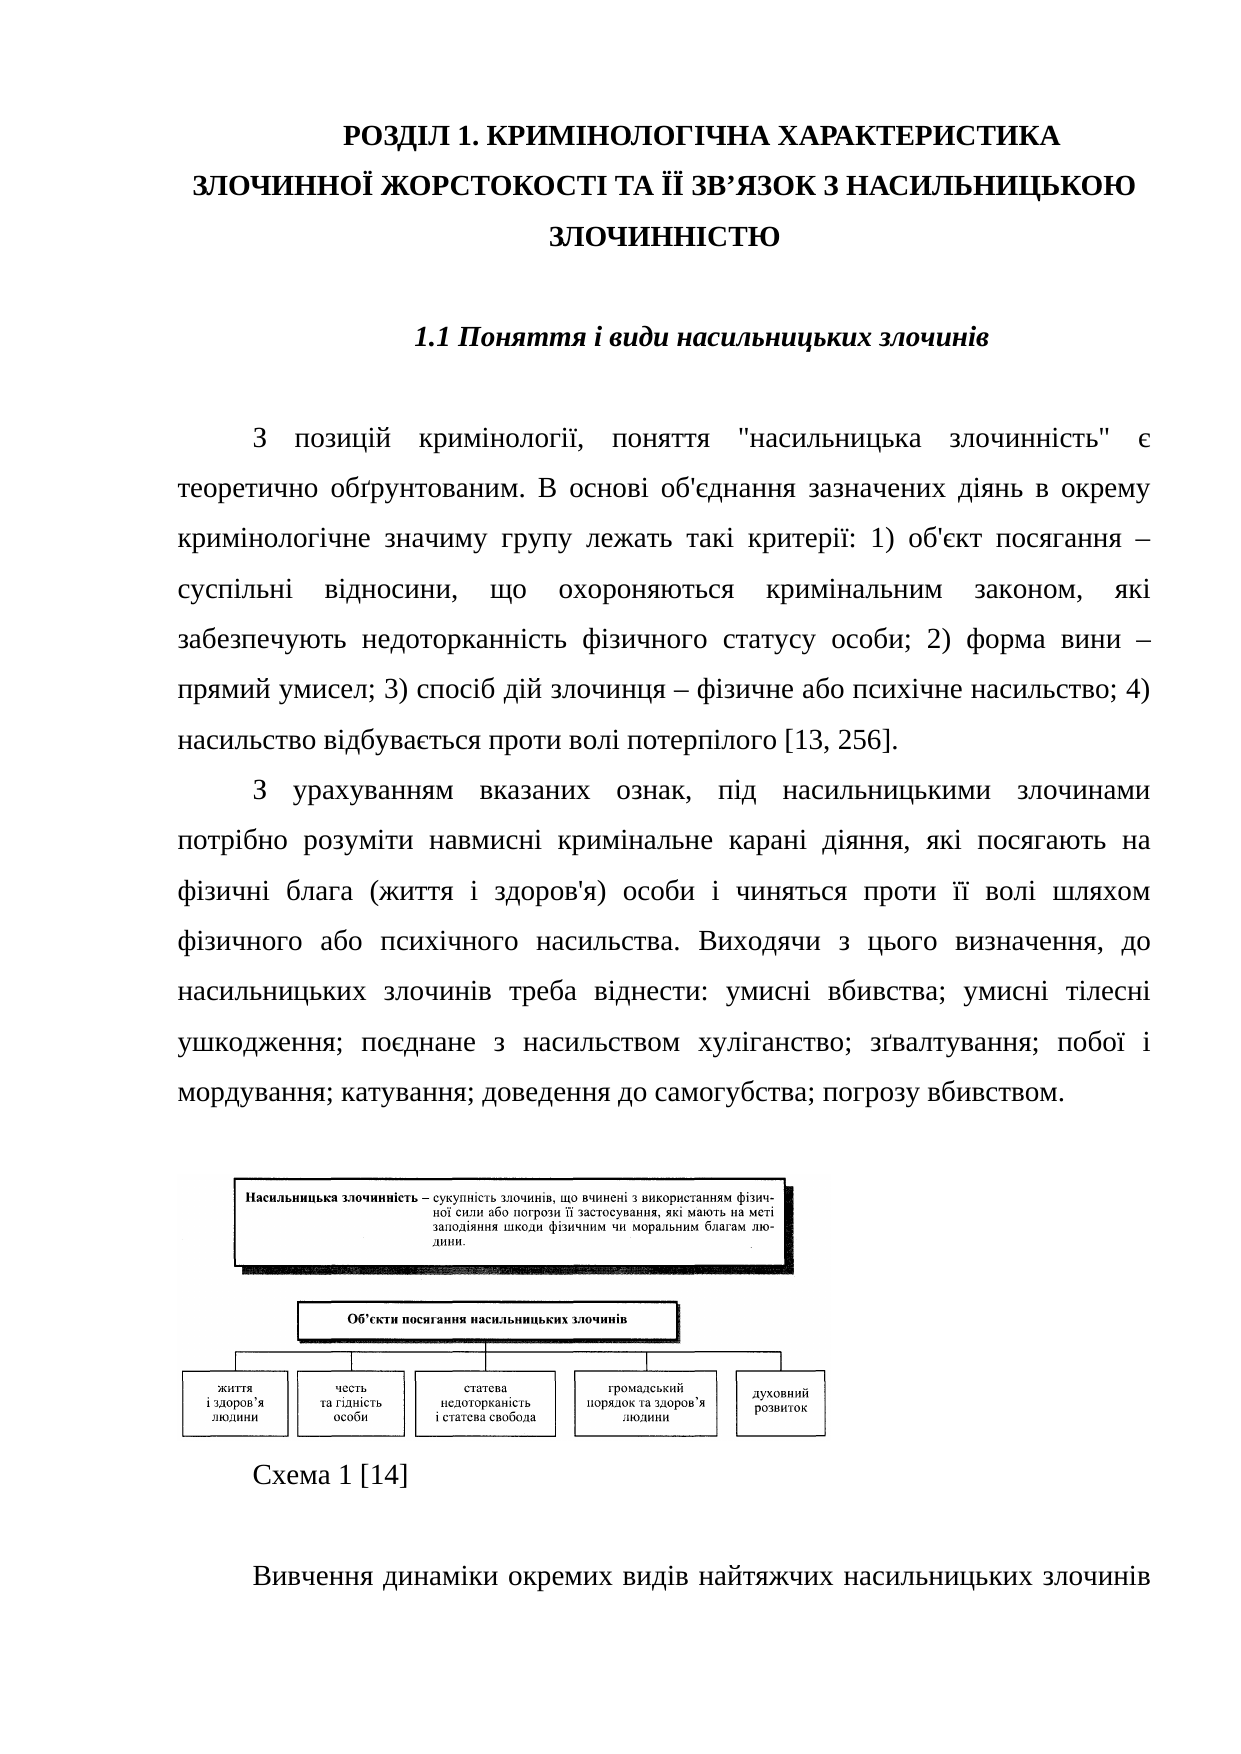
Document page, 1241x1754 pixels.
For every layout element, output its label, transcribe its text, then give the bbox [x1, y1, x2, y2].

picture [177, 1174, 831, 1441]
text Схема 1 [14] [177, 1457, 1152, 1491]
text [177, 1558, 1152, 1591]
text З урахуванням вказаних ознак, під насильницькими злочинами потрібно розуміти навмисні кримінальне карані діяння, які посягають на фізичні блага (життя і здоров'я) особи і чиняться проти її волі шляхом фізичного або психічного насильства. Виходячи з цього визначення, до насильницьких злочинів треба віднести: умисні вбивства; умисні тілесні ушкодження; поєднане з насильством хуліганство; зґвалтування; побої і мордування; катування; доведення до самогубства; погрозу вбивством. [177, 772, 1152, 1108]
text З позицій кримінології, поняття "насильницька злочинність" є теоретично обґрунтованим. В основі об'єднання зазначених діянь в окрему кримінологічне значиму групу лежать такі критерії: 1) об'єкт посягання – суспільні відносини, що охороняються кримінальним законом, які забезпечують недоторканність фізичного статусу особи; 2) форма вини – прямий умисел; 3) спосіб дій злочинця – фізичне або психічне насильство; 4) насильство відбувається проти волі потерпілого [13, 256]. [177, 420, 1152, 755]
subtitle Розділ 1. Кримінологічна характеристика злочинної жорстокості та її зв’язок з насильницькою злочинністю [177, 118, 1152, 252]
subtitle 1.1 Поняття і види насильницьких злочинів [177, 319, 1152, 353]
